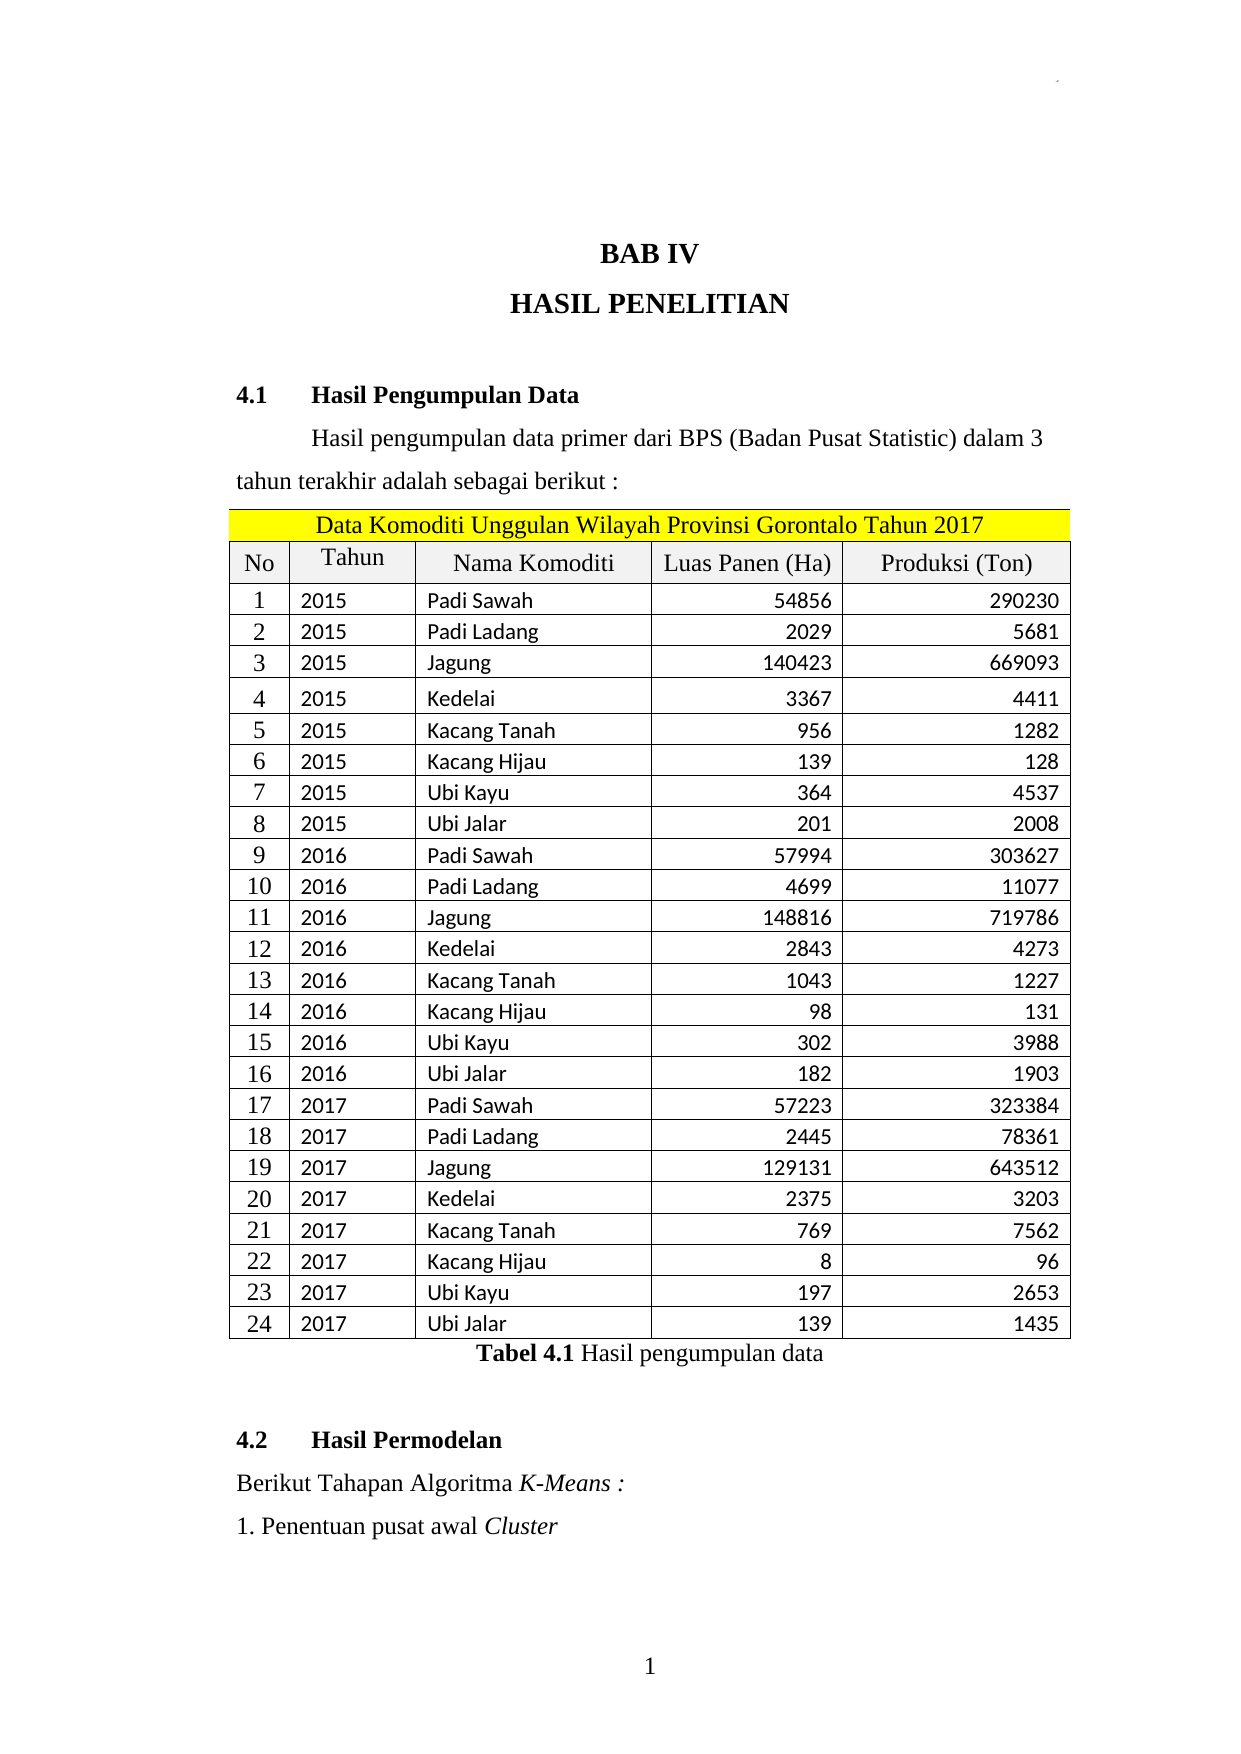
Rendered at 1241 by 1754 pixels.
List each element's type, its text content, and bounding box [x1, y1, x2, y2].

table_cell 302 [652, 1026, 842, 1056]
table_cell 11077 [843, 870, 1070, 900]
table_cell 2029 [652, 615, 842, 645]
table_cell 1043 [652, 964, 842, 994]
table_cell 17 [230, 1089, 289, 1119]
table_cell 2017 [290, 1307, 415, 1337]
table_cell Nama Komoditi [416, 542, 651, 583]
table_cell Kacang Tanah [416, 714, 651, 744]
table_cell 2017 [290, 1276, 415, 1306]
table_cell 128 [843, 745, 1070, 775]
text HASIL PENELITIAN [236, 287, 1063, 320]
table_cell 2017 [290, 1182, 415, 1212]
table_cell 4273 [843, 932, 1070, 962]
table_cell 2015 [290, 615, 415, 645]
table_cell 2017 [290, 1089, 415, 1119]
text BAB IV [236, 236, 1063, 270]
table_cell 21 [230, 1214, 289, 1244]
table_cell Jagung [416, 901, 651, 931]
table_cell Kacang Tanah [416, 964, 651, 994]
table_cell 2015 [290, 807, 415, 837]
table_cell Kedelai [416, 678, 651, 712]
table_cell 2015 [290, 776, 415, 806]
table_cell 323384 [843, 1089, 1070, 1119]
table_cell Kedelai [416, 1182, 651, 1212]
text Hasil pengumpulan data primer dari BPS (Badan Pusat Statistic) dalam 3 tahun terakhir adalah sebagai berikut : [236, 423, 1063, 495]
table_cell 54856 [652, 584, 842, 614]
table_cell 2015 [290, 714, 415, 744]
table_cell 139 [652, 1307, 842, 1337]
table_cell 139 [652, 745, 842, 775]
table_cell 57223 [652, 1089, 842, 1119]
table_cell 1903 [843, 1057, 1070, 1087]
table_cell 5681 [843, 615, 1070, 645]
table_cell Kedelai [416, 932, 651, 962]
table_cell 643512 [843, 1151, 1070, 1181]
table_cell 15 [230, 1026, 289, 1056]
table_cell 2017 [290, 1151, 415, 1181]
table_cell 2016 [290, 870, 415, 900]
text 4.1 Hasil Pengumpulan Data [236, 380, 1063, 409]
table_cell 19 [230, 1151, 289, 1181]
table_cell 12 [230, 932, 289, 962]
table_cell 14 [230, 995, 289, 1025]
table_cell 140423 [652, 646, 842, 677]
table_cell 2375 [652, 1182, 842, 1212]
table_cell 2016 [290, 932, 415, 962]
table_cell 5 [230, 714, 289, 744]
table_cell 2843 [652, 932, 842, 962]
table_cell Padi Sawah [416, 584, 651, 614]
table_cell 290230 [843, 584, 1070, 614]
table_header Data Komoditi Unggulan Wilayah Provinsi Gorontalo Tahun 2017 [229, 510, 1070, 541]
table_cell 2016 [290, 964, 415, 994]
table_cell 22 [230, 1245, 289, 1275]
table_cell 769 [652, 1214, 842, 1244]
table_cell 20 [230, 1182, 289, 1212]
table_cell 197 [652, 1276, 842, 1306]
table_cell 2653 [843, 1276, 1070, 1306]
table_cell Padi Ladang [416, 870, 651, 900]
table_cell 719786 [843, 901, 1070, 931]
table_cell Jagung [416, 646, 651, 677]
table_cell Jagung [416, 1151, 651, 1181]
table_cell 4411 [843, 678, 1070, 712]
table_cell 2016 [290, 995, 415, 1025]
table_cell Luas Panen (Ha) [652, 542, 842, 583]
table_cell 3203 [843, 1182, 1070, 1212]
table_cell 956 [652, 714, 842, 744]
table_cell 9 [230, 839, 289, 869]
table_cell 2 [230, 615, 289, 645]
table_cell 10 [230, 870, 289, 900]
table_cell 2017 [290, 1120, 415, 1150]
table_cell 57994 [652, 839, 842, 869]
table_cell 3988 [843, 1026, 1070, 1056]
text 1. Penentuan pusat awal Cluster [236, 1511, 1063, 1540]
table_cell Kacang Hijau [416, 995, 651, 1025]
table_cell 2016 [290, 1026, 415, 1056]
table_cell Ubi Jalar [416, 807, 651, 837]
table_cell Ubi Kayu [416, 1276, 651, 1306]
table_cell 669093 [843, 646, 1070, 677]
table_cell Produksi (Ton) [843, 542, 1070, 583]
table_cell 303627 [843, 839, 1070, 869]
table_cell 96 [843, 1245, 1070, 1275]
table_cell Kacang Hijau [416, 1245, 651, 1275]
table_cell Padi Sawah [416, 839, 651, 869]
table_cell 2015 [290, 584, 415, 614]
table_cell 4537 [843, 776, 1070, 806]
table_cell 1 [230, 584, 289, 614]
table_cell 98 [652, 995, 842, 1025]
table_cell 4699 [652, 870, 842, 900]
text Tabel 4.1 Hasil pengumpulan data [236, 1339, 1063, 1367]
text Berikut Tahapan Algoritma K-Means : [236, 1468, 1063, 1497]
table_cell 2016 [290, 1057, 415, 1087]
table_cell Tahun [290, 542, 415, 583]
table_cell 364 [652, 776, 842, 806]
table_cell 16 [230, 1057, 289, 1087]
table_cell 131 [843, 995, 1070, 1025]
table_cell 7562 [843, 1214, 1070, 1244]
table_cell Padi Ladang [416, 1120, 651, 1150]
table_cell 3367 [652, 678, 842, 712]
table_cell 182 [652, 1057, 842, 1087]
table_cell 13 [230, 964, 289, 994]
table_cell 2445 [652, 1120, 842, 1150]
table_cell No [230, 542, 289, 583]
table_cell 129131 [652, 1151, 842, 1181]
table_cell 201 [652, 807, 842, 837]
table_cell 11 [230, 901, 289, 931]
table_cell 2008 [843, 807, 1070, 837]
table_cell Ubi Kayu [416, 776, 651, 806]
table_cell Kacang Hijau [416, 745, 651, 775]
table_cell 18 [230, 1120, 289, 1150]
table_cell 2016 [290, 839, 415, 869]
table_cell 2016 [290, 901, 415, 931]
table_cell Ubi Jalar [416, 1057, 651, 1087]
table_cell 6 [230, 745, 289, 775]
table_cell 2015 [290, 678, 415, 712]
table_cell 148816 [652, 901, 842, 931]
table_cell Padi Sawah [416, 1089, 651, 1119]
table_cell 3 [230, 646, 289, 677]
table_cell Padi Ladang [416, 615, 651, 645]
table_cell 2017 [290, 1214, 415, 1244]
table_cell 1227 [843, 964, 1070, 994]
table_cell 1435 [843, 1307, 1070, 1337]
table_cell 2017 [290, 1245, 415, 1275]
table_cell Kacang Tanah [416, 1214, 651, 1244]
table_cell 23 [230, 1276, 289, 1306]
table_cell 78361 [843, 1120, 1070, 1150]
text 4.2 Hasil Permodelan [236, 1425, 1063, 1453]
table_cell 7 [230, 776, 289, 806]
table_cell 1282 [843, 714, 1070, 744]
table_cell 8 [230, 807, 289, 837]
table_cell Ubi Kayu [416, 1026, 651, 1056]
table_cell 24 [230, 1307, 289, 1337]
table_cell 2015 [290, 745, 415, 775]
table_cell 8 [652, 1245, 842, 1275]
table_cell Ubi Jalar [416, 1307, 651, 1337]
table_cell 4 [230, 678, 289, 712]
table_cell 2015 [290, 646, 415, 677]
